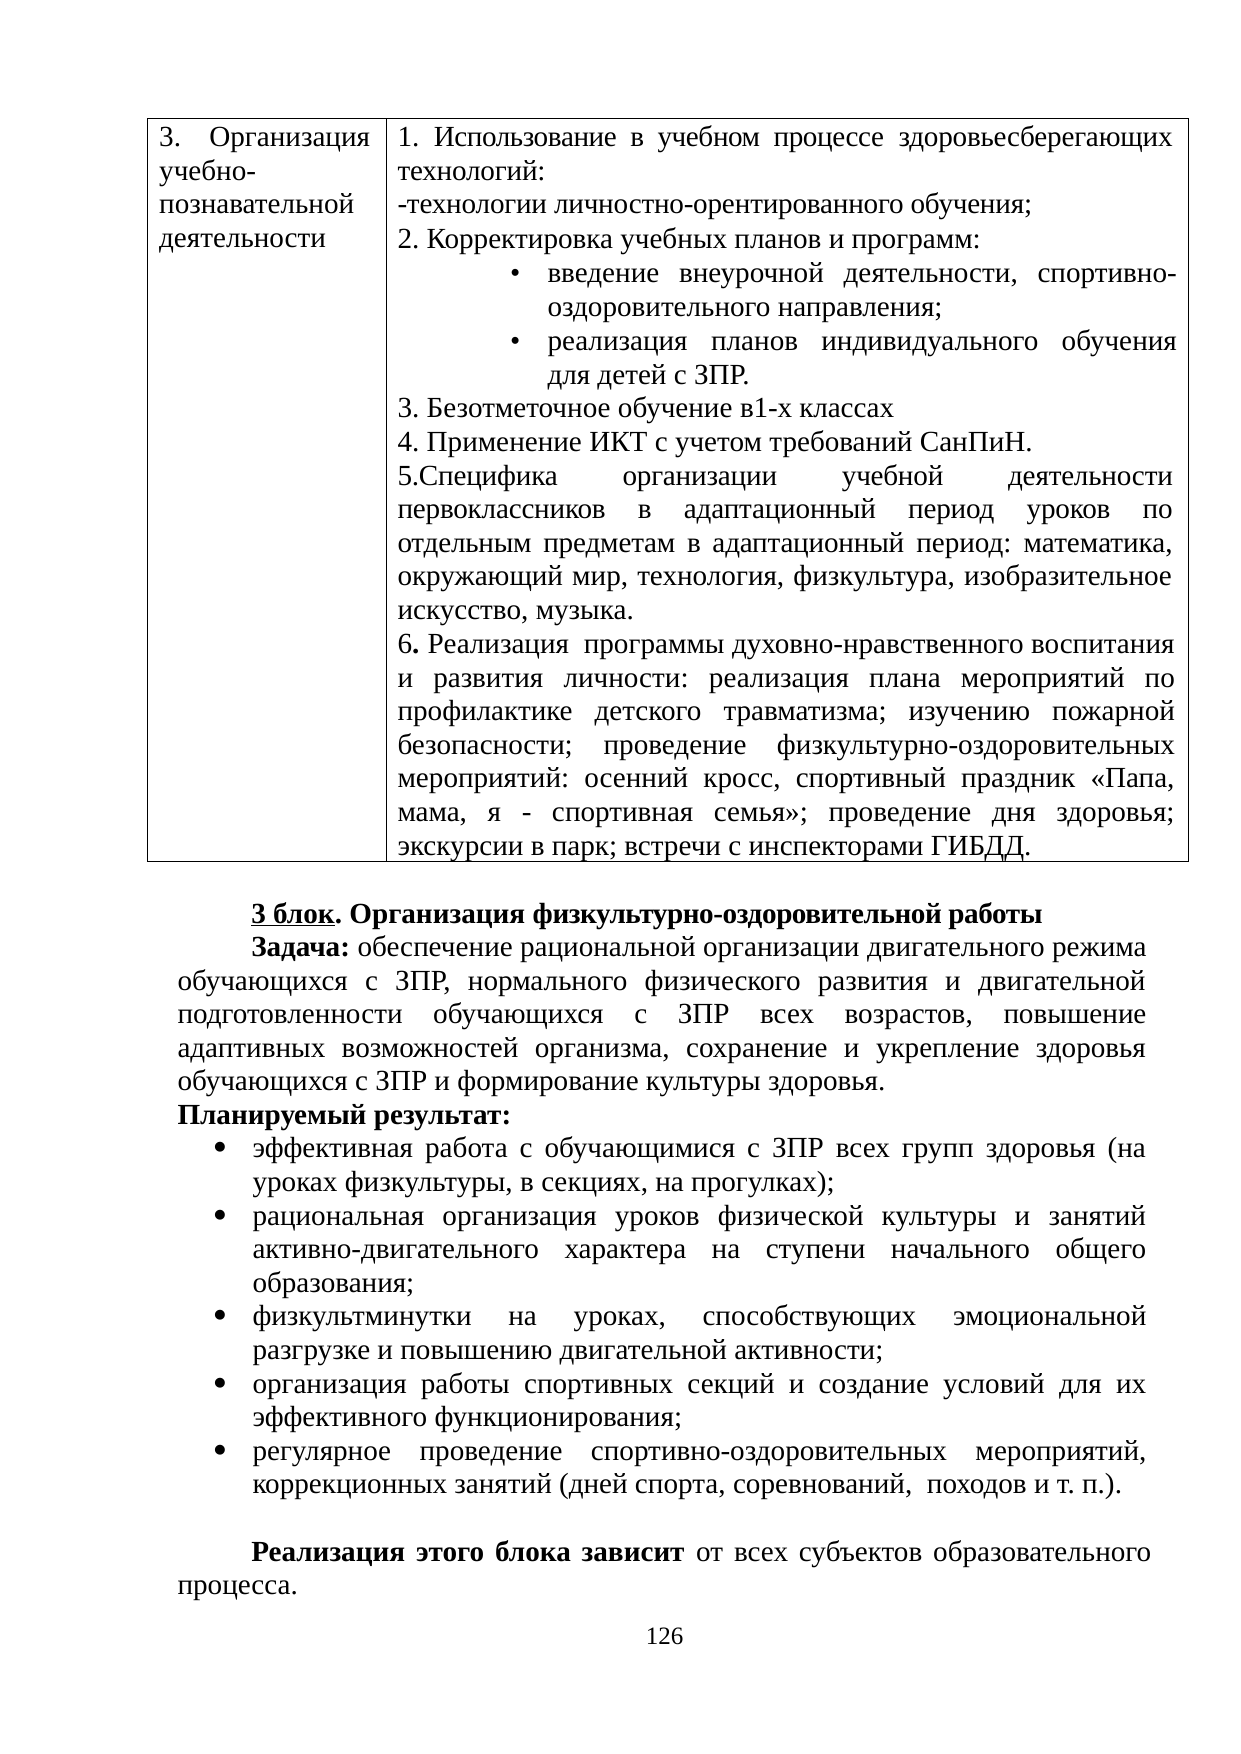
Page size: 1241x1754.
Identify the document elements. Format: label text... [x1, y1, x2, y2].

text Планируемый результат: [177, 1097, 1147, 1131]
table_cell 3. Организация учебно- познавательной деятельности [148, 119, 386, 861]
list эффективная работа с обучающимися с ЗПР всех групп здоровья (на уроках физкультуры, в секциях, на прогулках); [215, 1131, 1147, 1198]
text Реализация этого блока зависит от всех субъектов образовательного процесса. [177, 1534, 1152, 1601]
list регулярное проведение спортивно-оздоровительных мероприятий, коррекционных занятий (дней спорта, соревнований, походов и т. п.). [215, 1433, 1147, 1500]
list организация работы спортивных секций и создание условий для их эффективного функционирования; [215, 1366, 1147, 1433]
list физкультминутки на уроках, способствующих эмоциональной разгрузке и повышению двигательной активности; [215, 1298, 1147, 1366]
table_cell 1. Использование в учебном процессе здоровьесберегающих технологий: -технологии личностно-орентированного обучения; 2. Корректировка учебных планов и программ: введение внеурочной деятельности, спортивно-оздоровительного направления; реализация планов индивидуального обучения для детей с ЗПР. 3. Безотметочное обучение в1-х классах 4. Применение ИКТ с учетом требований СанПиН. 5.Специфика организации учебной деятельности первоклассников в адаптационный период уроков по отдельным предметам в адаптационный период: математика, окружающий мир, технология, физкультура, изобразительное искусство, музыка. 6. Реализация программы духовно-нравственного воспитания и развития личности: реализация плана мероприятий по профилактике детского травматизма; изучению пожарной безопасности; проведение физкультурно-оздоровительных мероприятий: осенний кросс, спортивный праздник «Папа, мама, я - спортивная семья»; проведение дня здоровья; экскурсии в парк; встречи с инспекторами ГИБДД. [387, 119, 1188, 861]
list рациональная организация уроков физической культуры и занятий активно-двигательного характера на ступени начального общего образования; [215, 1198, 1147, 1298]
text 3 блок. Организация физкультурно-оздоровительной работы [177, 896, 1147, 929]
text Задача: обеспечение рациональной организации двигательного режима обучающихся с ЗПР, нормального физического развития и двигательной подготовленности обучающихся с ЗПР всех возрастов, повышение адаптивных возможностей организма, сохранение и укрепление здоровья обучающихся с ЗПР и формирование культуры здоровья. [177, 929, 1147, 1097]
